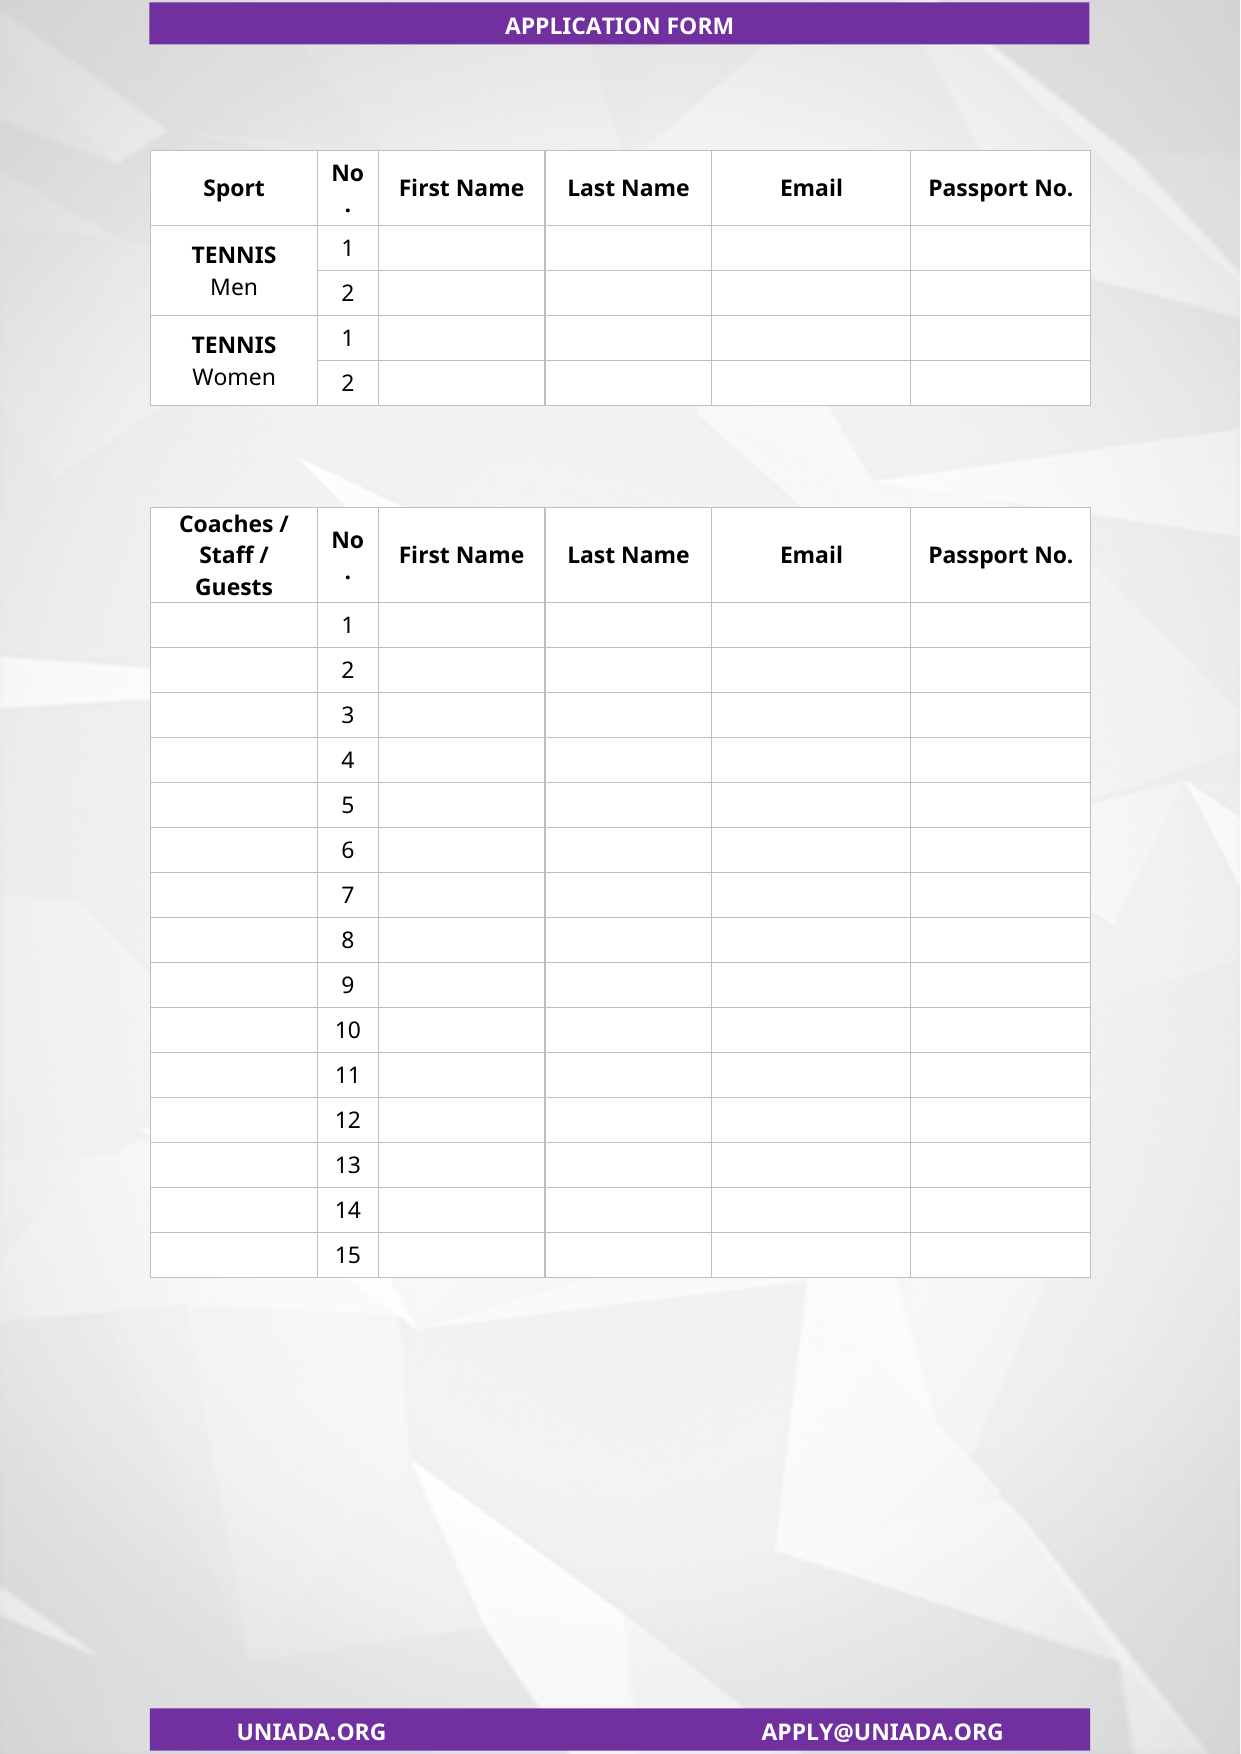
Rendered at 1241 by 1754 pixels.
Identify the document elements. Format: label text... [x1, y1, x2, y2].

table_cell [379, 783, 544, 827]
table_header Email [712, 508, 910, 602]
table_cell [151, 1188, 317, 1232]
table_cell [712, 226, 910, 270]
table_header Last Name [546, 508, 711, 602]
table_header Email [712, 151, 910, 225]
table_cell [546, 738, 711, 782]
table_cell 2 [318, 271, 378, 315]
table_cell 13 [318, 1143, 378, 1187]
table_header No. [318, 151, 378, 225]
table_cell [546, 693, 711, 737]
table_cell [546, 1188, 711, 1232]
table_cell [546, 1233, 711, 1277]
table_cell [151, 1008, 317, 1052]
table_cell [546, 603, 711, 647]
table_cell [712, 1053, 910, 1097]
table_cell [911, 963, 1090, 1007]
table_cell [379, 693, 544, 737]
table_cell [151, 648, 317, 692]
table_cell [546, 1098, 711, 1142]
table_cell [379, 603, 544, 647]
table_cell 1 [318, 603, 378, 647]
table_cell TENNIS Men [151, 226, 317, 315]
table_cell [546, 963, 711, 1007]
table_cell 1 [318, 226, 378, 270]
table_cell [712, 1233, 910, 1277]
table_cell 4 [318, 738, 378, 782]
table_cell [712, 316, 910, 360]
table_cell [379, 1098, 544, 1142]
table_cell 1 [318, 316, 378, 360]
table_cell [151, 828, 317, 872]
table_cell [712, 271, 910, 315]
table_cell 12 [318, 1098, 378, 1142]
table_cell [911, 271, 1090, 315]
table_cell [546, 1143, 711, 1187]
table_cell [712, 1188, 910, 1232]
table_cell [911, 1053, 1090, 1097]
table_cell [151, 603, 317, 647]
table_cell [712, 828, 910, 872]
table_cell [151, 693, 317, 737]
table_cell [151, 1233, 317, 1277]
table_cell [151, 1098, 317, 1142]
table_cell [911, 1188, 1090, 1232]
table_cell [379, 738, 544, 782]
table_cell [911, 1008, 1090, 1052]
table_cell [379, 1008, 544, 1052]
table_cell [911, 1233, 1090, 1277]
table_cell [712, 1098, 910, 1142]
table_cell [911, 693, 1090, 737]
table_cell 10 [318, 1008, 378, 1052]
table_cell [911, 918, 1090, 962]
table_cell 5 [318, 783, 378, 827]
table_cell [911, 226, 1090, 270]
table_cell [712, 738, 910, 782]
table_cell 9 [318, 963, 378, 1007]
table_header First Name [379, 151, 544, 225]
table_cell [546, 271, 711, 315]
table_cell [911, 783, 1090, 827]
table_cell [911, 738, 1090, 782]
table_cell 11 [318, 1053, 378, 1097]
table_cell [151, 963, 317, 1007]
table_cell [379, 963, 544, 1007]
table_cell [712, 1008, 910, 1052]
table_cell [712, 361, 910, 405]
table_cell [546, 316, 711, 360]
table_cell [379, 648, 544, 692]
table_cell [712, 1143, 910, 1187]
table_cell 8 [318, 918, 378, 962]
table_cell [379, 316, 544, 360]
table_cell [911, 1143, 1090, 1187]
table_cell 7 [318, 873, 378, 917]
table_cell 15 [318, 1233, 378, 1277]
table_cell [911, 648, 1090, 692]
table_header First Name [379, 508, 544, 602]
table_cell [546, 873, 711, 917]
table_cell [911, 1098, 1090, 1142]
table_header Sport [151, 151, 317, 225]
table_cell [546, 1008, 711, 1052]
table_cell [911, 316, 1090, 360]
table_cell [379, 1143, 544, 1187]
table_cell [151, 783, 317, 827]
table_header Coaches / Staff / Guests [151, 508, 317, 602]
table_header Passport No. [911, 151, 1090, 225]
table_header No. [318, 508, 378, 602]
table_cell [546, 226, 711, 270]
table_cell [151, 873, 317, 917]
table_cell [911, 361, 1090, 405]
table_cell 2 [318, 361, 378, 405]
table_cell [151, 1143, 317, 1187]
table_cell [712, 918, 910, 962]
table_cell [546, 1053, 711, 1097]
table_cell [379, 918, 544, 962]
table_cell [379, 226, 544, 270]
table_cell [911, 603, 1090, 647]
table_cell 3 [318, 693, 378, 737]
table_cell 6 [318, 828, 378, 872]
table_cell [151, 1053, 317, 1097]
table_cell [911, 828, 1090, 872]
table_cell [546, 918, 711, 962]
table_cell [379, 1053, 544, 1097]
table_cell [546, 828, 711, 872]
table_cell 2 [318, 648, 378, 692]
table_cell [712, 783, 910, 827]
table_cell [379, 1233, 544, 1277]
table_cell [379, 828, 544, 872]
table_cell [546, 783, 711, 827]
table_cell [911, 873, 1090, 917]
table_cell [712, 648, 910, 692]
table_cell [379, 1188, 544, 1232]
table_cell [151, 738, 317, 782]
table_cell [379, 873, 544, 917]
table_header Passport No. [911, 508, 1090, 602]
table_cell [546, 648, 711, 692]
table_header Last Name [546, 151, 711, 225]
table_cell [712, 873, 910, 917]
table_cell [712, 963, 910, 1007]
table_cell [379, 271, 544, 315]
table_cell [712, 693, 910, 737]
table_cell [151, 918, 317, 962]
table_cell [712, 603, 910, 647]
table_cell TENNIS Women [151, 316, 317, 405]
table_cell [546, 361, 711, 405]
picture [0, 0, 1241, 1754]
table_cell [379, 361, 544, 405]
table_cell 14 [318, 1188, 378, 1232]
